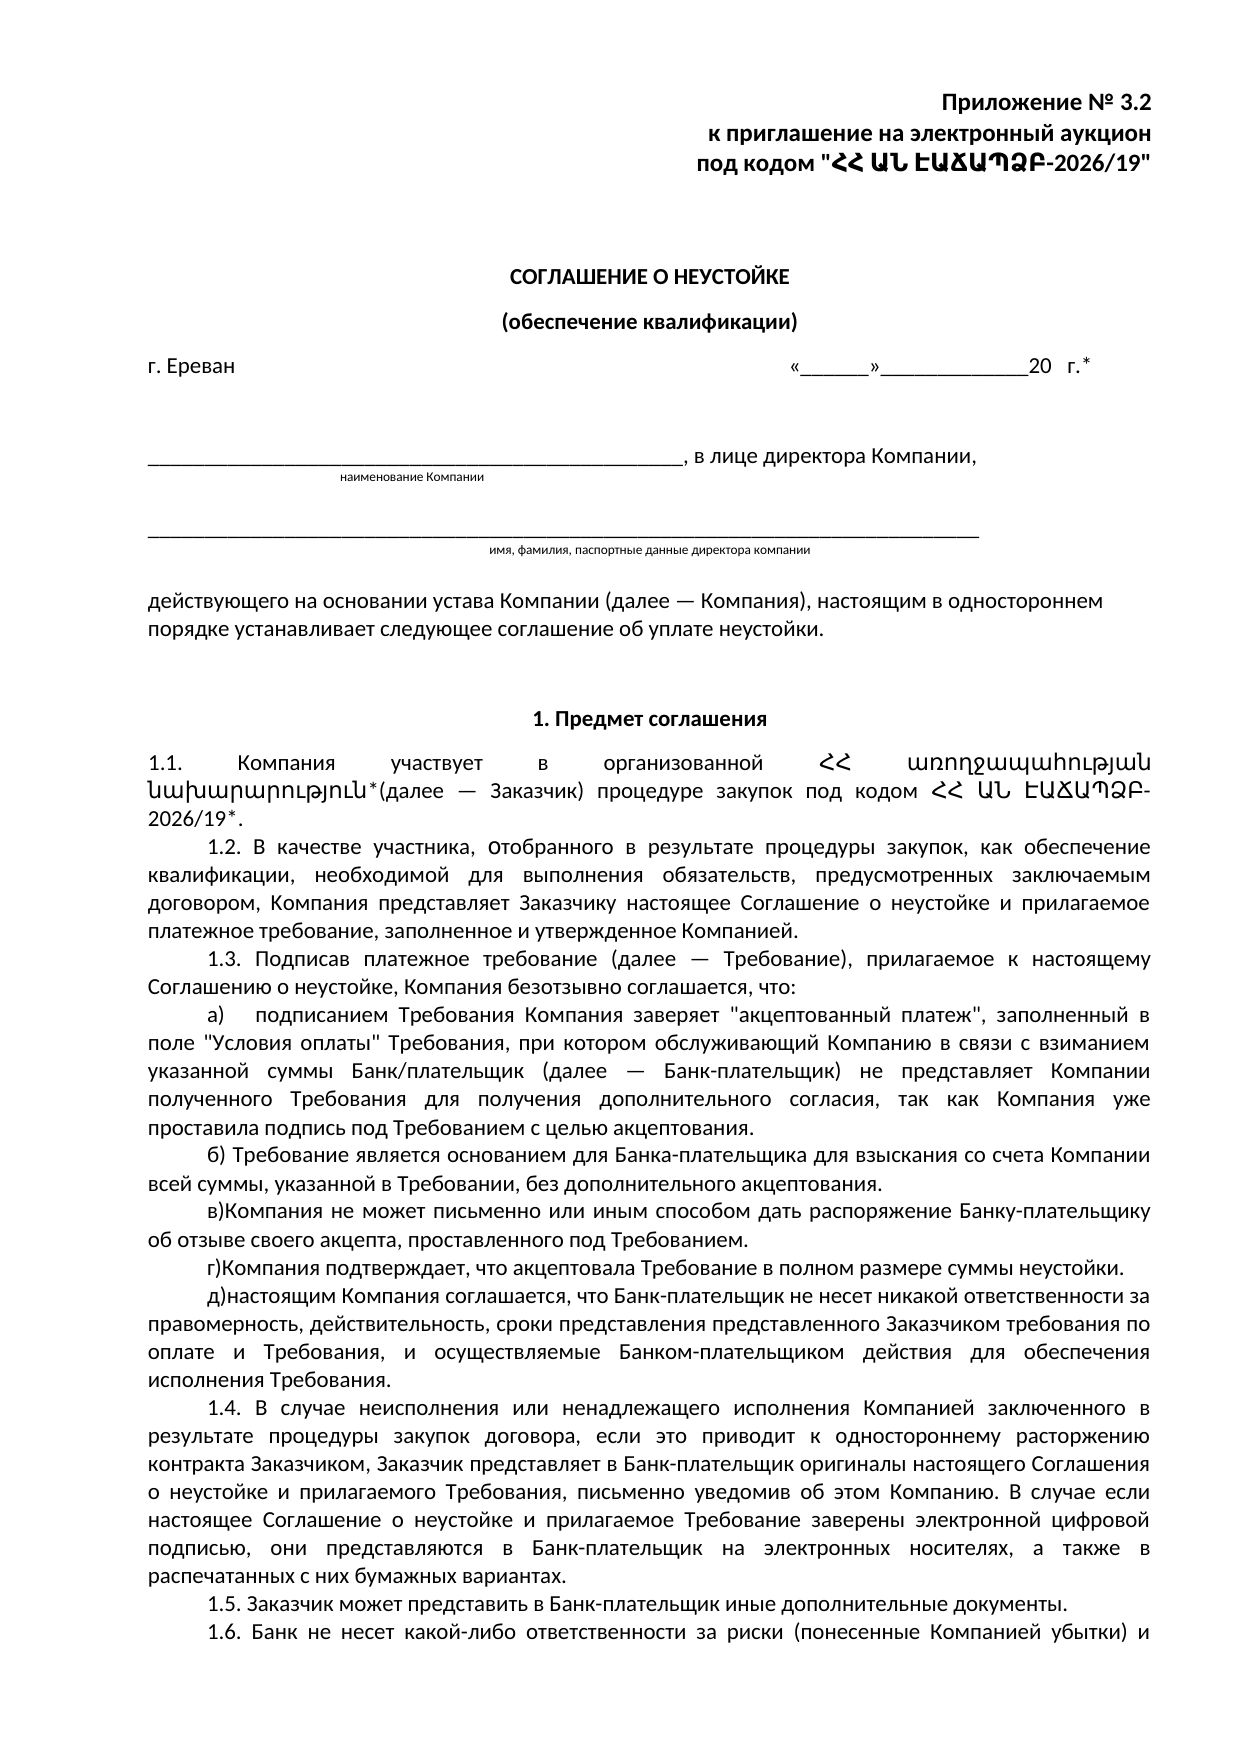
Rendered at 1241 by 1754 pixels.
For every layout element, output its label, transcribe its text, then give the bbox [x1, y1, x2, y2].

text 1.1. Компания участвует в организованной ՀՀ առողջապահության նախարարություն*(далее — Заказчик) процедуре закупок под кодом ՀՀ ԱՆ ԷԱՃԱՊՁԲ-2026/19*. [148, 748, 1152, 832]
text СОГЛАШЕНИЕ О НЕУСТОЙКЕ [148, 262, 1152, 290]
text г)Компания подтверждает, что акцептовала Требование в полном размере суммы неустойки. [148, 1253, 1152, 1281]
text 1. Предмет соглашения [148, 704, 1152, 732]
text порядке устанавливает следующее соглашение об уплате неустойки. [148, 614, 1152, 642]
text Приложение № 3.2 [148, 86, 1152, 117]
text 1.4. В случае неисполнения или ненадлежащего исполнения Компанией заключенного в результате процедуры закупок договора, если это приводит к одностороннему расторжению контракта Заказчиком, Заказчик представляет в Банк-плательщик оригиналы настоящего Соглашения о неустойке и прилагаемого Требования, письменно уведомив об этом Компанию. В случае если настоящее Соглашение о неустойке и прилагаемое Требование заверены электронной цифровой подписью, они представляются в Банк-плательщик на электронных носителях, а также в распечатанных с них бумажных вариантах. [148, 1393, 1152, 1589]
text под кодом "ՀՀ ԱՆ ԷԱՃԱՊՁԲ-2026/19" [177, 147, 1152, 178]
table_header г. Ереван [136, 351, 635, 396]
text (обеспечение квалификации) [148, 307, 1152, 335]
text действующего на основании устава Компании (далее — Компания), настоящим в одностороннем [148, 586, 1152, 614]
text 1.5. Заказчик может представить в Банк-плательщик иные дополнительные документы. [148, 1589, 1152, 1617]
text 1.3. Подписав платежное требование (далее — Требование), прилагаемое к настоящему Соглашению о неустойке, Компания безотзывно соглашается, что: [148, 944, 1152, 1001]
text _______________________________________________, в лице директора Компании, [148, 441, 1152, 469]
text _________________________________________________________________________ [148, 513, 1152, 542]
text д)настоящим Компания соглашается, что Банк-плательщик не несет никакой ответственности за правомерность, действительность, сроки представления представленного Заказчиком требования по оплате и Требования, и осуществляемые Банком-плательщиком действия для обеспечения исполнения Требования. [148, 1281, 1152, 1393]
text б) Требование является основанием для Банка-плательщика для взыскания со счета Компании всей суммы, указанной в Требовании, без дополнительного акцептования. [148, 1141, 1152, 1197]
text 1.2. В качестве участника, օтобранного в результате процедуры закупок, как обеспечение квалификации, необходимой для выполнения обязательств, предусмотренных заключаемым договором, Kомпания представляет Заказчику настоящее Соглашение о неустойке и прилагаемое платежное требование, заполненное и утвержденное Компанией. [148, 832, 1152, 944]
text к приглашение на электронный аукцион [177, 117, 1152, 147]
text в)Компания не может письменно или иным способом дать распоряжение Банку-плательщику об отзыве своего акцепта, проставленного под Требованием. [148, 1197, 1152, 1253]
table_header «______»_____________20 г.* [635, 351, 1104, 396]
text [148, 1617, 1152, 1645]
text а) подписанием Требования Компания заверяет "акцептованный платеж", заполненный в поле "Условия оплаты" Требования, при котором обслуживающий Компанию в связи с взиманием указанной суммы Банк/плательщик (далее — Банк-плательщик) не представляет Компании полученного Требования для получения дополнительного согласия, так как Компания уже проставила подпись под Требованием с целью акцептования. [148, 1001, 1152, 1141]
text имя, фамилия, паспортные данные директора компании [148, 542, 1152, 569]
text наименование Компании [340, 469, 1152, 497]
